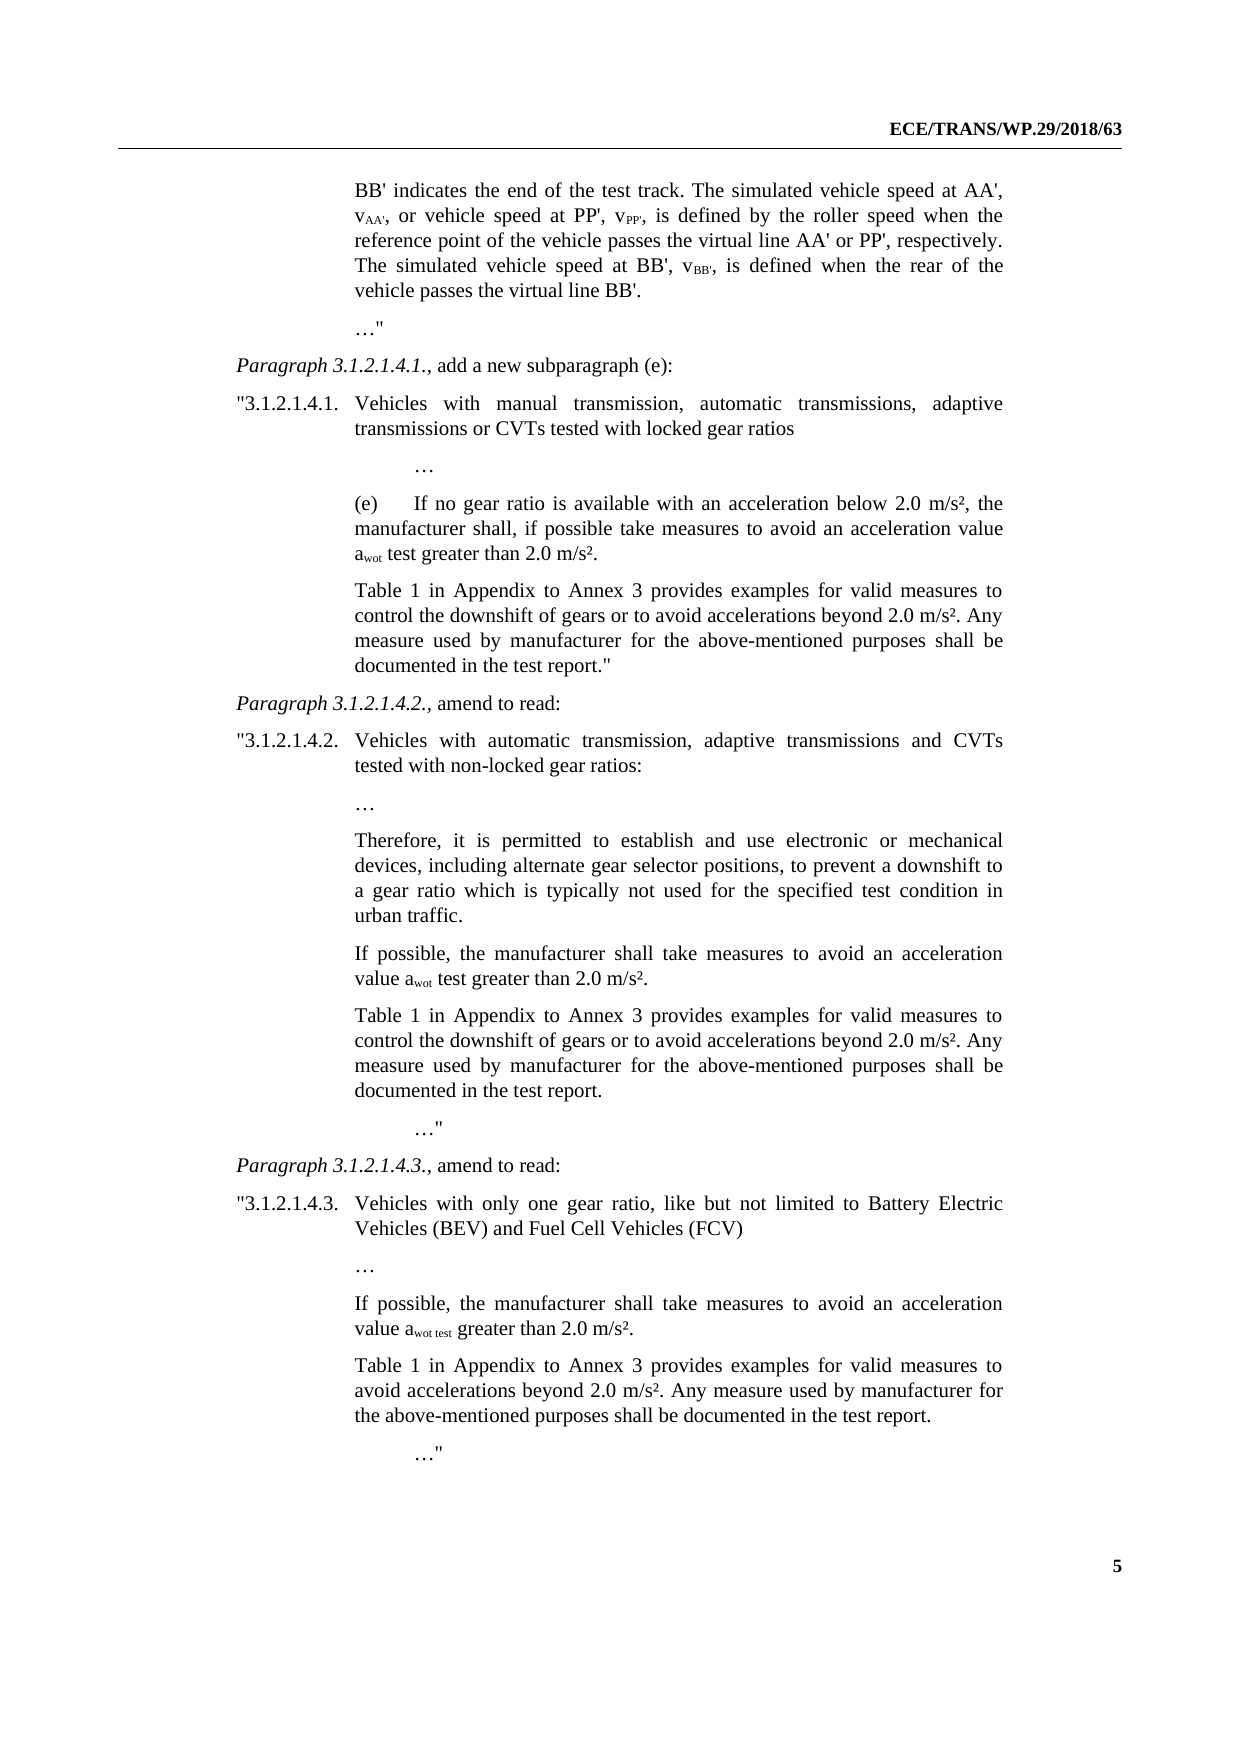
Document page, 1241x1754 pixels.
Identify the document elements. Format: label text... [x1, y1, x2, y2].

text Table 1 in Appendix to Annex 3 provides examples for valid measures to control the downshift of gears or to avoid accelerations beyond 2.0 m/s². Any measure used by manufacturer for the above-mentioned purposes shall be documented in the test report. [354, 1002, 1004, 1102]
text … [354, 452, 1004, 477]
text …" [295, 315, 1004, 340]
text Therefore, it is permitted to establish and use electronic or mechanical devices, including alternate gear selector positions, to prevent a downshift to a gear ratio which is typically not used for the specified test condition in urban traffic. [354, 827, 1004, 927]
text Paragraph 3.1.2.1.4.3., amend to read: [236, 1152, 1004, 1177]
text "3.1.2.1.4.3. Vehicles with only one gear ratio, like but not limited to Battery Electric Vehicles (BEV) and Fuel Cell Vehicles (FCV) [236, 1190, 1004, 1240]
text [354, 177, 1004, 302]
text If possible, the manufacturer shall take measures to avoid an acceleration value awot test greater than 2.0 m/s². [354, 940, 1004, 990]
text Table 1 in Appendix to Annex 3 provides examples for valid measures to control the downshift of gears or to avoid accelerations beyond 2.0 m/s². Any measure used by manufacturer for the above-mentioned purposes shall be documented in the test report." [354, 577, 1004, 677]
text "3.1.2.1.4.1. Vehicles with manual transmission, automatic transmissions, adaptive transmissions or CVTs tested with locked gear ratios [236, 390, 1004, 440]
text "3.1.2.1.4.2. Vehicles with automatic transmission, adaptive transmissions and CVTs tested with non-locked gear ratios: [236, 727, 1004, 777]
text … [354, 1252, 1004, 1277]
text … [354, 790, 1004, 815]
text Paragraph 3.1.2.1.4.2., amend to read: [236, 690, 1004, 715]
text …" [354, 1440, 1004, 1465]
text …" [354, 1115, 1004, 1140]
text Paragraph 3.1.2.1.4.1., add a new subparagraph (e): [236, 352, 1004, 377]
text If possible, the manufacturer shall take measures to avoid an acceleration value awot test greater than 2.0 m/s². [354, 1290, 1004, 1340]
text Table 1 in Appendix to Annex 3 provides examples for valid measures to avoid accelerations beyond 2.0 m/s². Any measure used by manufacturer for the above-mentioned purposes shall be documented in the test report. [354, 1352, 1004, 1427]
text (e) If no gear ratio is available with an acceleration below 2.0 m/s², the manufacturer shall, if possible take measures to avoid an acceleration value awot test greater than 2.0 m/s². [354, 490, 1004, 565]
